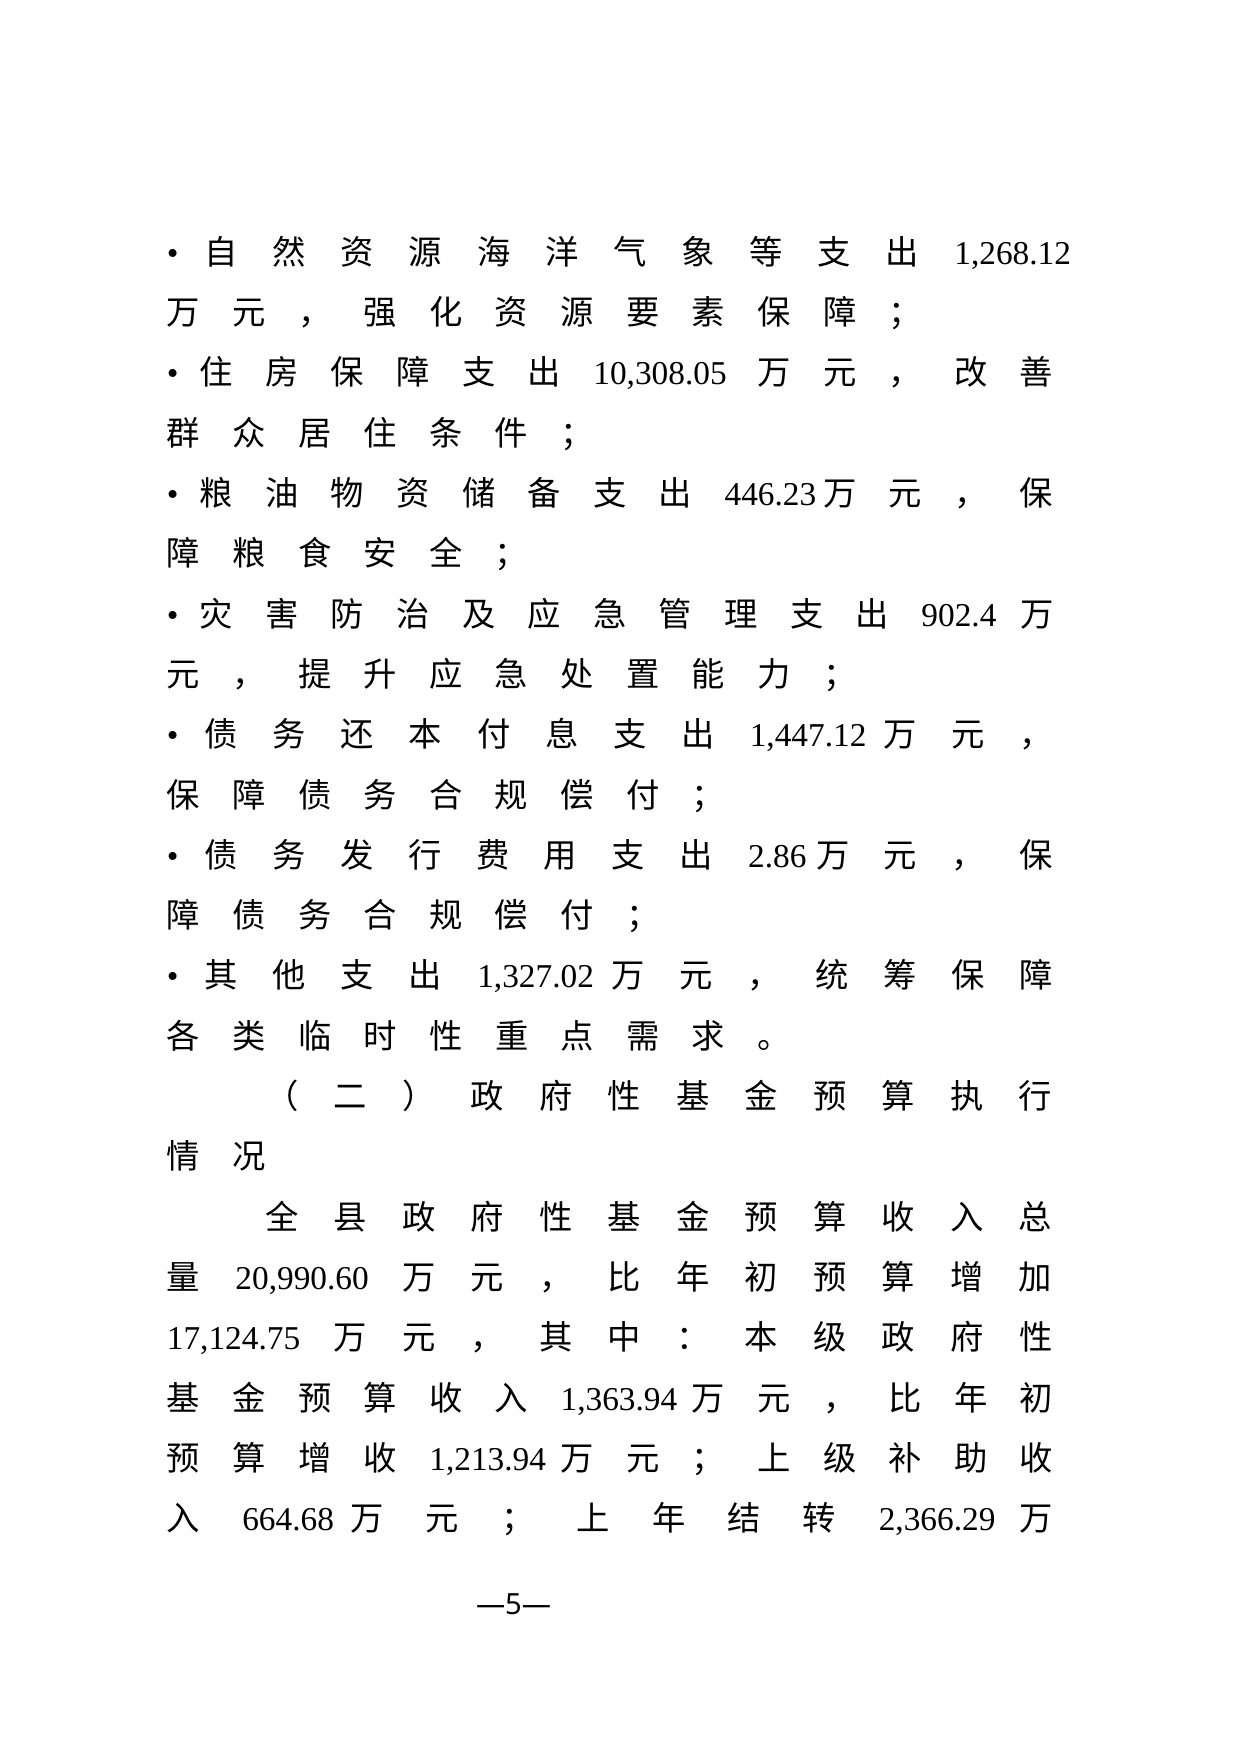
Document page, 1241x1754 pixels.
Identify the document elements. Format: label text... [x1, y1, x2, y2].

text • 灾害防治及应急管理支出902.4万元，提升应急处置能力； [167, 581, 1085, 702]
text （二）政府性基金预算执行情况 [167, 1064, 1085, 1184]
text • 债务发行费用支出2.86万元，保障债务合规偿付； [167, 823, 1085, 943]
text • 住房保障支出10,308.05万元，改善群众居住条件； [167, 340, 1085, 461]
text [167, 1184, 1085, 1546]
text • 债务还本付息支出1,447.12万元，保障债务合规偿付； [167, 702, 1085, 823]
text • 自然资源海洋气象等支出1,268.12万元，强化资源要素保障； [167, 219, 1085, 340]
text • 粮油物资储备支出446.23万元，保障粮食安全； [167, 461, 1085, 581]
text • 其他支出1,327.02万元，统筹保障各类临时性重点需求。 [167, 943, 1085, 1064]
